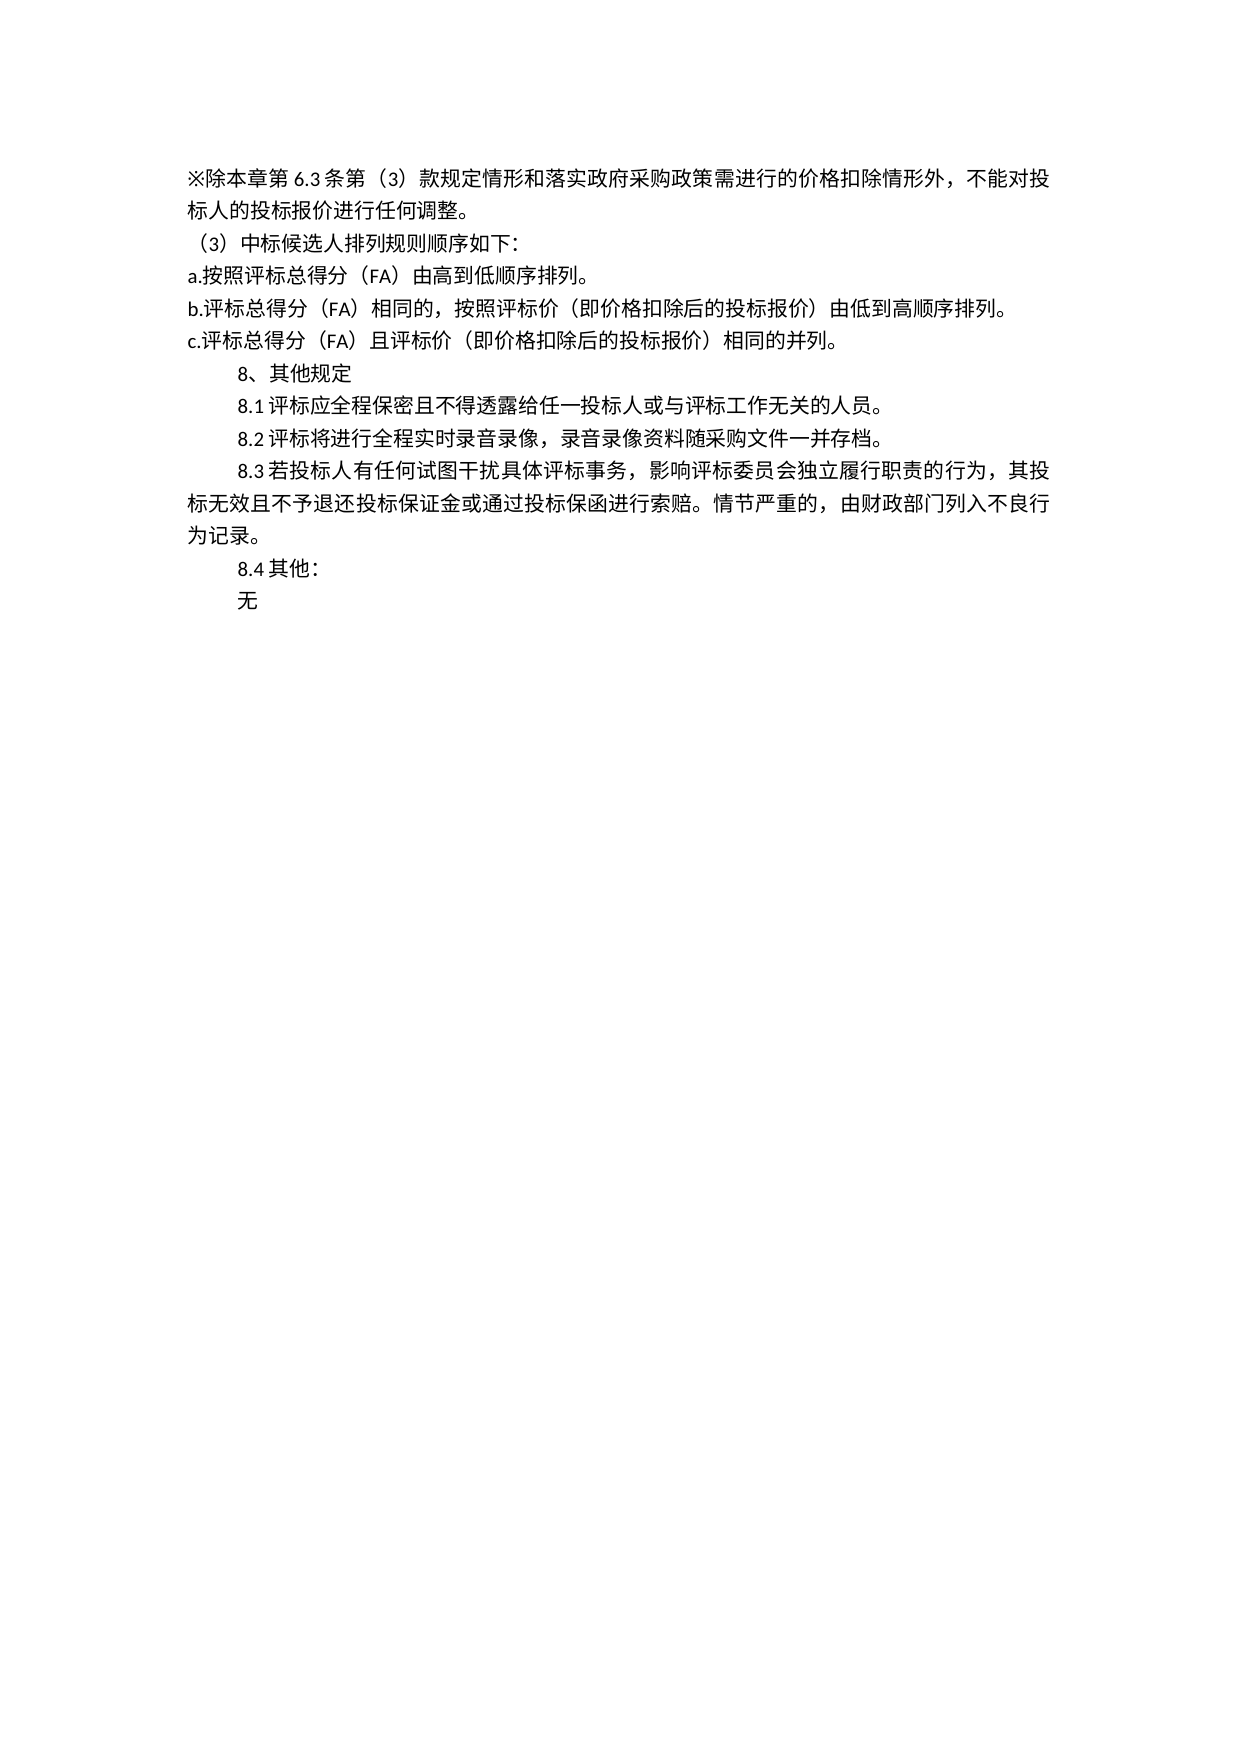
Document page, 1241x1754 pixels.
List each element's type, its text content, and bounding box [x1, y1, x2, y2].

text a.按照评标总得分（FA）由高到低顺序排列。 [187, 259, 1053, 292]
text 8.4其他： [187, 552, 1053, 584]
text 无 [187, 584, 1053, 617]
text 8、其他规定 [187, 357, 1053, 389]
text ※除本章第6.3条第（3）款规定情形和落实政府采购政策需进行的价格扣除情形外，不能对投标人的投标报价进行任何调整。 [187, 162, 1053, 227]
text 8.3若投标人有任何试图干扰具体评标事务，影响评标委员会独立履行职责的行为，其投标无效且不予退还投标保证金或通过投标保函进行索赔。情节严重的，由财政部门列入不良行为记录。 [187, 454, 1053, 552]
text 8.2评标将进行全程实时录音录像，录音录像资料随采购文件一并存档。 [187, 422, 1053, 454]
text b.评标总得分（FA）相同的，按照评标价（即价格扣除后的投标报价）由低到高顺序排列。 [187, 292, 1053, 324]
text c.评标总得分（FA）且评标价（即价格扣除后的投标报价）相同的并列。 [187, 324, 1053, 357]
text （3）中标候选人排列规则顺序如下： [187, 227, 1053, 259]
text 8.1评标应全程保密且不得透露给任一投标人或与评标工作无关的人员。 [187, 389, 1053, 422]
